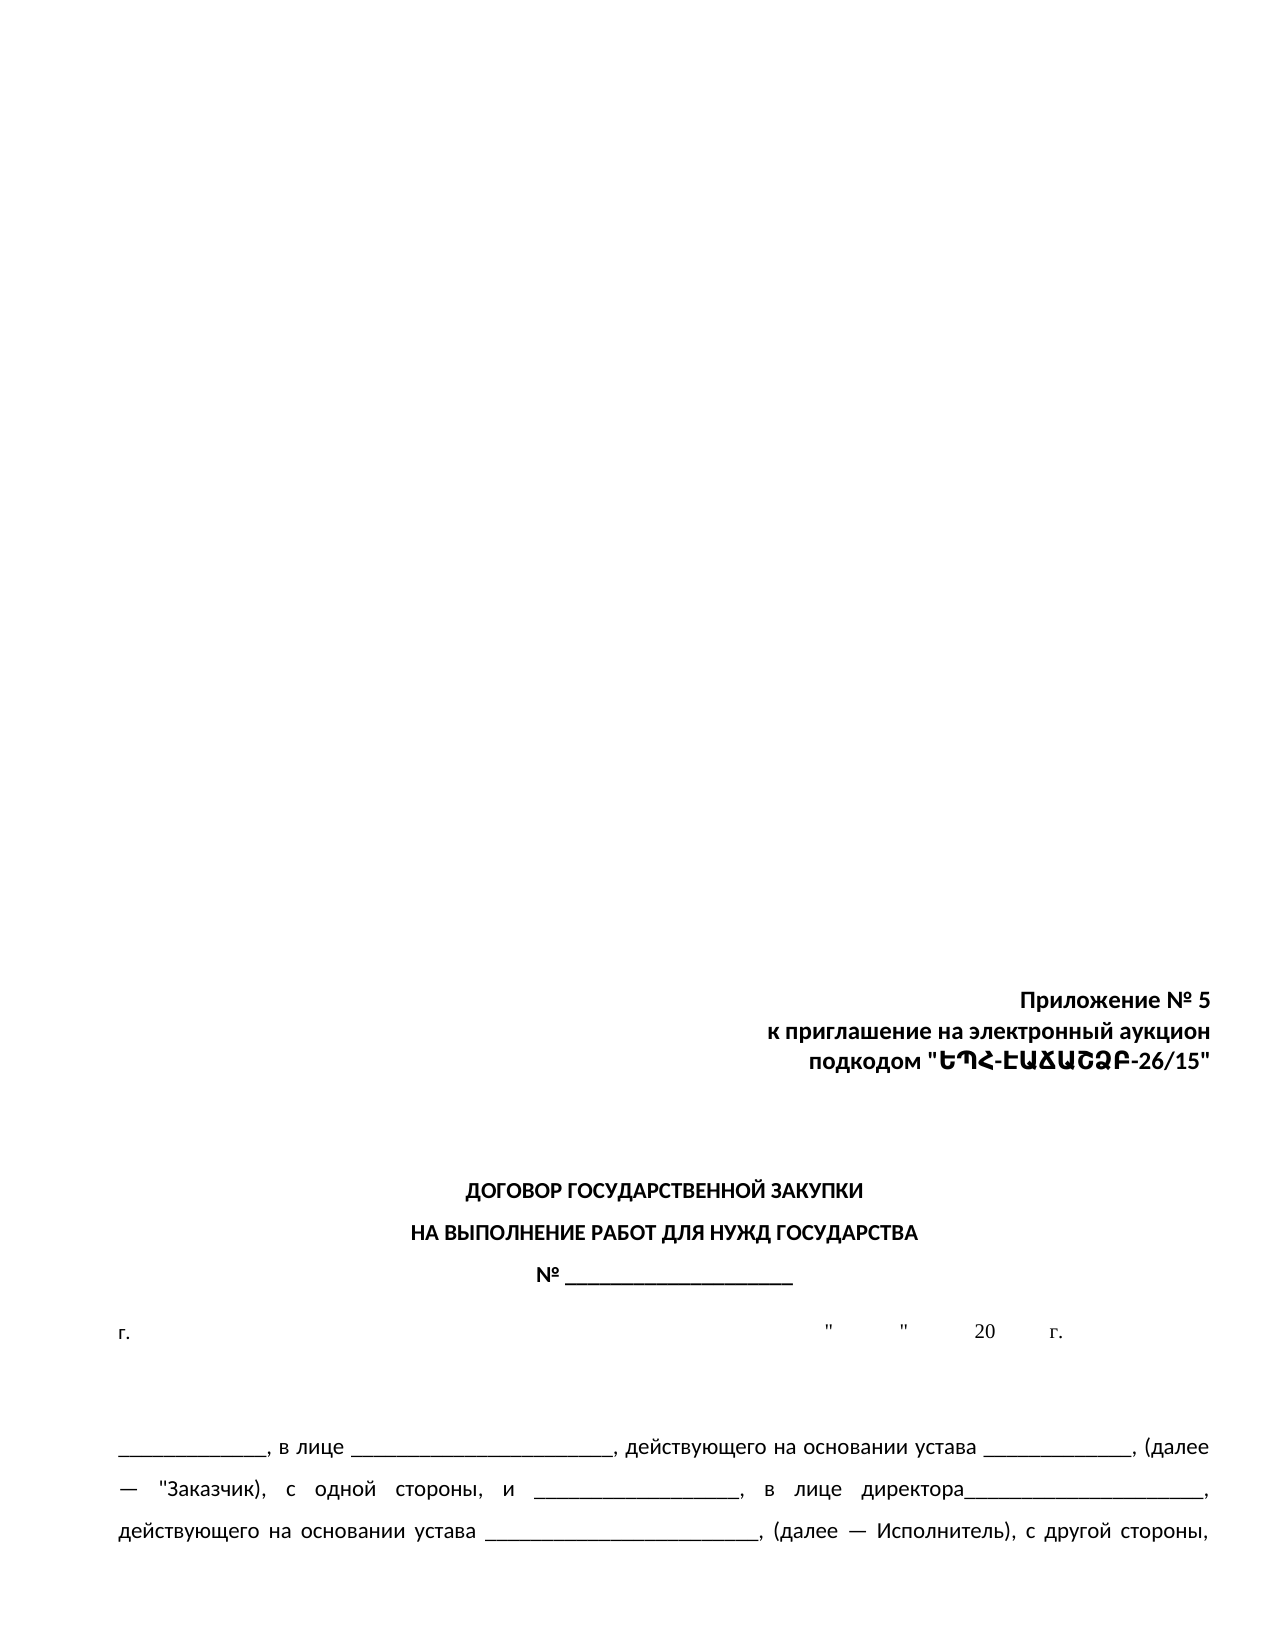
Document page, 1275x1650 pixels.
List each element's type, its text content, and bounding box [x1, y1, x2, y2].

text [118, 1432, 1211, 1544]
text № ____________________ [118, 1261, 1211, 1288]
text к приглашение на электронный аукцион [148, 1015, 1211, 1045]
table_header " " 20 г. [591, 1319, 1074, 1373]
table_header г. [107, 1319, 591, 1373]
text Приложение № 5 [118, 984, 1211, 1015]
text подкодом "ԵՊՀ-ԷԱՃԱՇՁԲ-26/15" [118, 1045, 1211, 1076]
text НА ВЫПОЛНЕНИЕ РАБОТ ДЛЯ НУЖД ГОСУДАРСТВА [118, 1218, 1211, 1247]
text ДОГОВОР ГОСУДАРСТВЕННОЙ ЗАКУПКИ [118, 1177, 1211, 1204]
